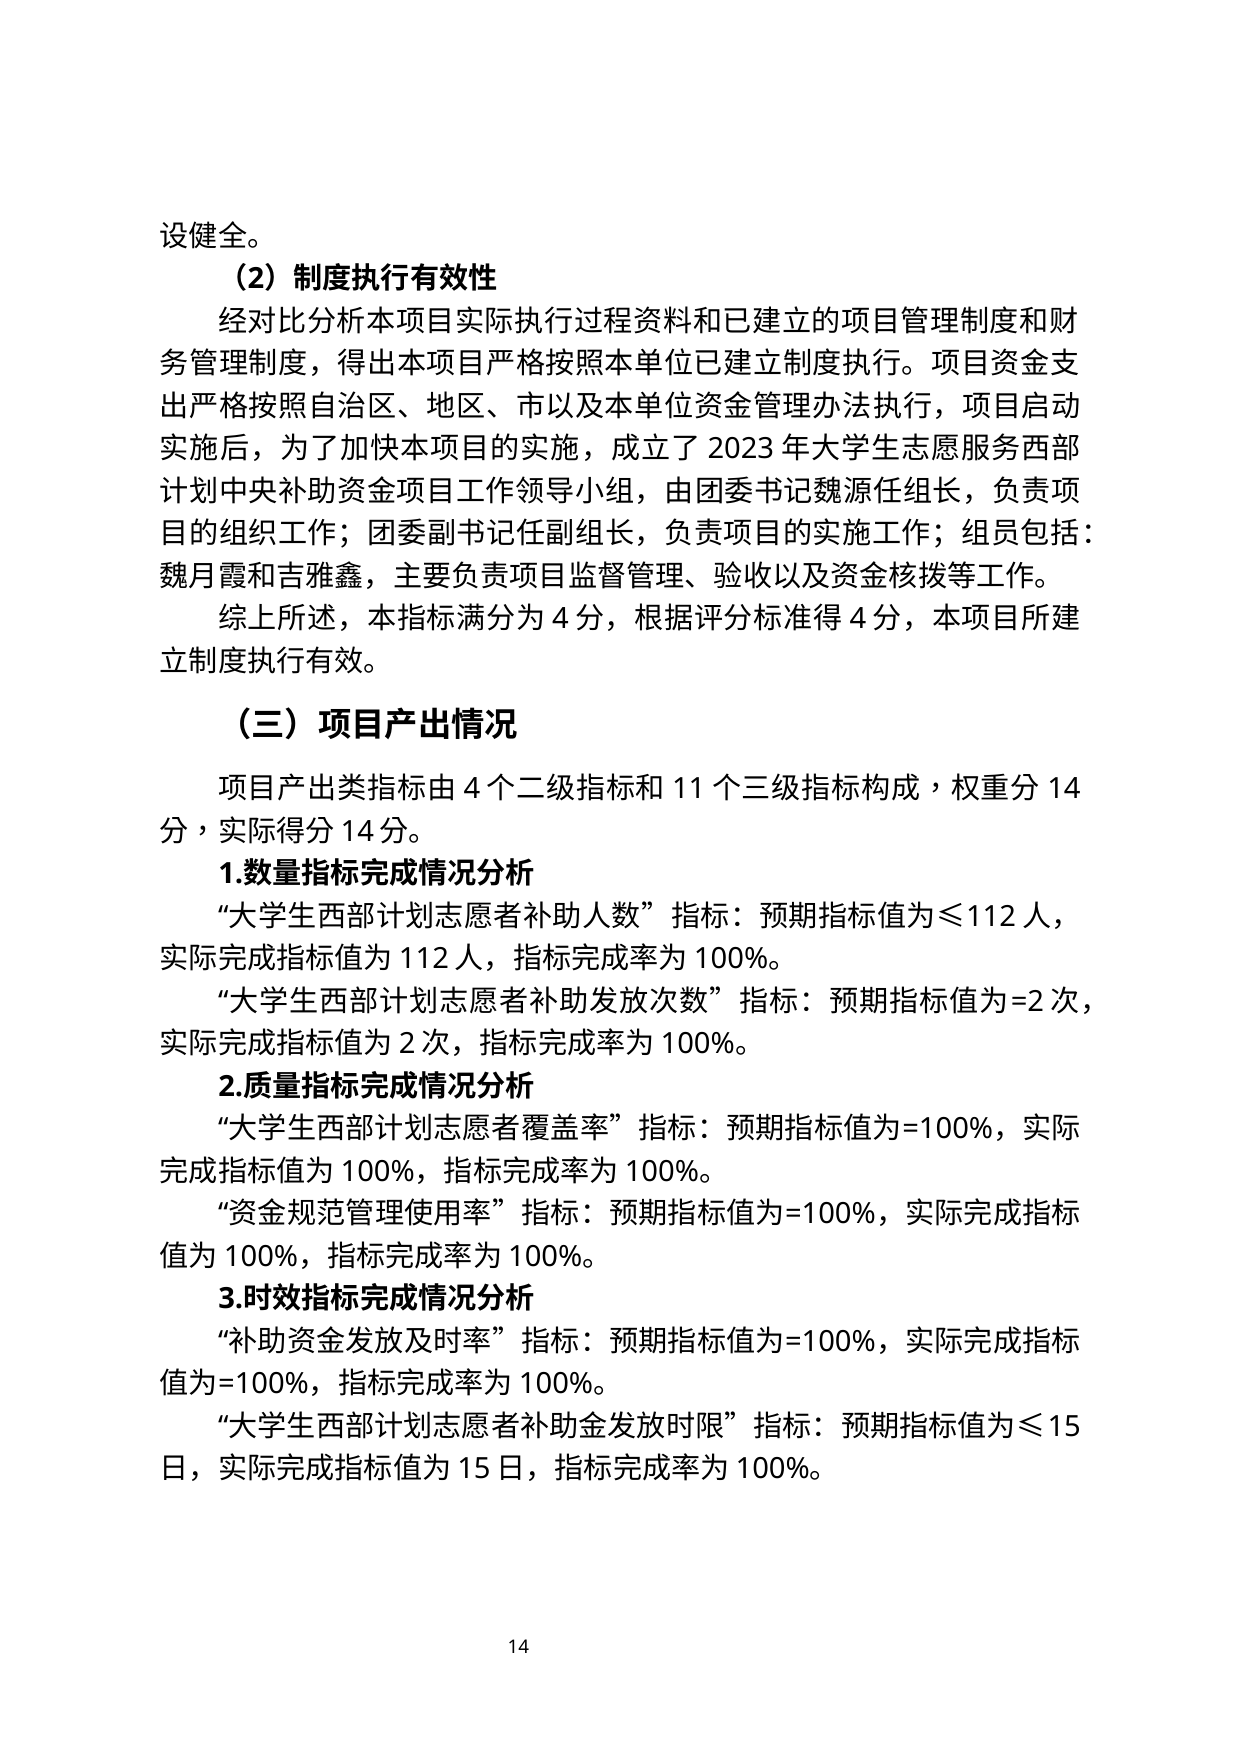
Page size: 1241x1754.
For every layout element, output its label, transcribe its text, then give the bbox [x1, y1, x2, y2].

text “大学生西部计划志愿者补助金发放时限”指标：预期指标值为≤15日，实际完成指标值为15日，指标完成率为100%。 [159, 1402, 1081, 1487]
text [159, 212, 1081, 255]
subtitle 3.时效指标完成情况分析 [159, 1275, 1081, 1317]
subtitle （三）项目产出情况 [218, 680, 1081, 765]
text 项目产出类指标由4个二级指标和11个三级指标构成，权重分14分，实际得分14分。 [159, 765, 1081, 850]
text “大学生西部计划志愿者补助发放次数”指标：预期指标值为=2次，实际完成指标值为2次，指标完成率为100%。 [159, 977, 1081, 1062]
text “大学生西部计划志愿者补助人数”指标：预期指标值为≤112人，实际完成指标值为112人，指标完成率为100%。 [159, 892, 1081, 977]
subtitle 2.质量指标完成情况分析 [159, 1062, 1081, 1105]
text 经对比分析本项目实际执行过程资料和已建立的项目管理制度和财务管理制度，得出本项目严格按照本单位已建立制度执行。项目资金支出严格按照自治区、地区、市以及本单位资金管理办法执行，项目启动实施后，为了加快本项目的实施，成立了2023年大学生志愿服务西部计划中央补助资金项目工作领导小组，由团委书记魏源任组长，负责项目的组织工作；团委副书记任副组长，负责项目的实施工作；组员包括：魏月霞和吉雅鑫，主要负责项目监督管理、验收以及资金核拨等工作。 [159, 297, 1081, 595]
text “大学生西部计划志愿者覆盖率”指标：预期指标值为=100%，实际完成指标值为100%，指标完成率为100%。 [159, 1105, 1081, 1190]
text “资金规范管理使用率”指标：预期指标值为=100%，实际完成指标值为100%，指标完成率为100%。 [159, 1190, 1081, 1275]
text （2）制度执行有效性 [159, 255, 1081, 297]
subtitle 1.数量指标完成情况分析 [159, 850, 1081, 892]
text “补助资金发放及时率”指标：预期指标值为=100%，实际完成指标值为=100%，指标完成率为100%。 [159, 1317, 1081, 1402]
text 综上所述，本指标满分为4分，根据评分标准得4分，本项目所建立制度执行有效。 [159, 595, 1081, 680]
